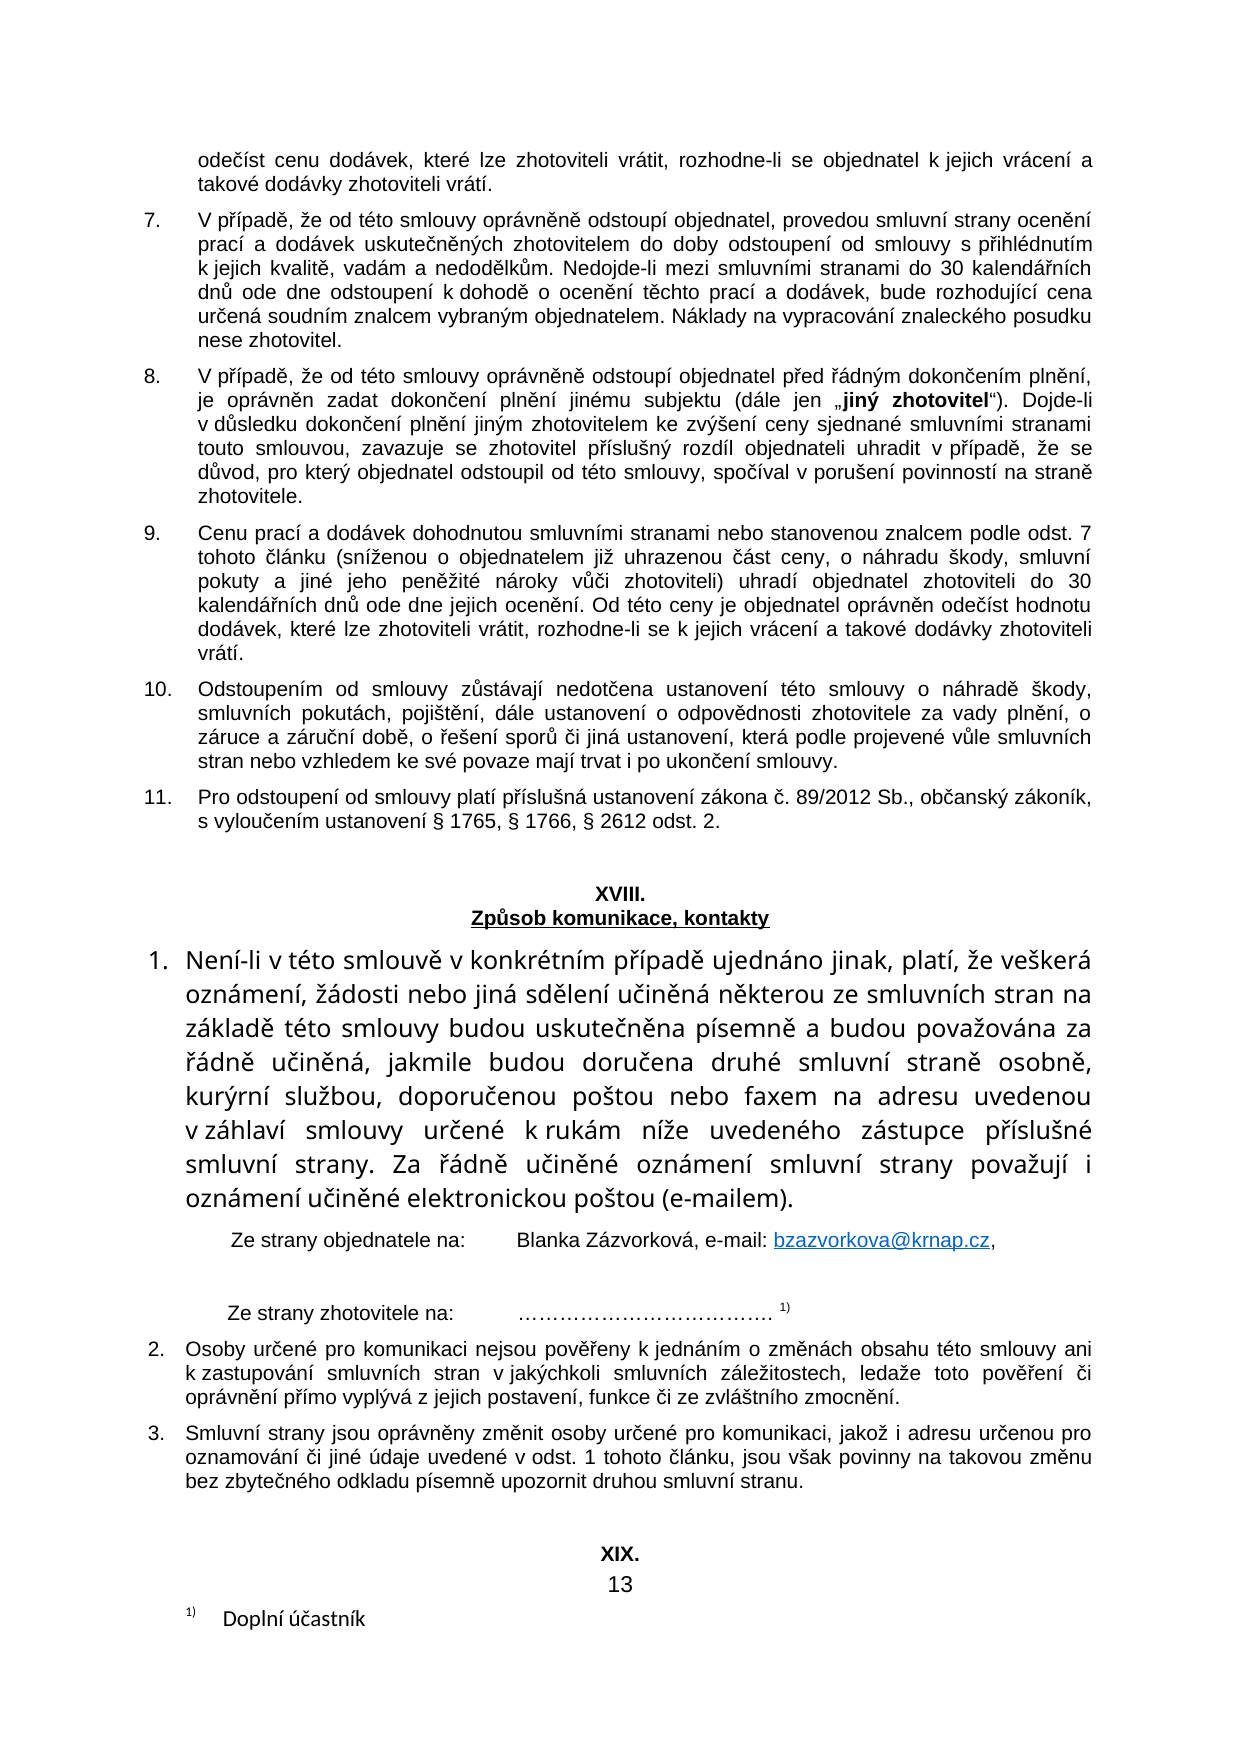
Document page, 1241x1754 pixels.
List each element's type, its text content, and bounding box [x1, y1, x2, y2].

list V případě, že od této smlouvy oprávněně odstoupí objednatel před řádným dokončením plnění, je oprávněn zadat dokončení plnění jinému subjektu (dále jen „jiný zhotovitel“). Dojde-li v důsledku dokončení plnění jiným zhotovitelem ke zvýšení ceny sjednané smluvními stranami touto smlouvou, zavazuje se zhotovitel příslušný rozdíl objednateli uhradit v případě, že se důvod, pro který objednatel odstoupil od této smlouvy, spočíval v porušení povinností na straně zhotovitele. [143, 364, 1093, 508]
list Smluvní strany jsou oprávněny změnit osoby určené pro komunikaci, jakož i adresu určenou pro oznamování či jiné údaje uvedené v odst. 1 tohoto článku, jsou však povinny na takovou změnu bez zbytečného odkladu písemně upozornit druhou smluvní stranu. [148, 1421, 1093, 1493]
text XVIII. [148, 882, 1093, 906]
text XIX. [148, 1542, 1093, 1566]
list Osoby určené pro komunikaci nejsou pověřeny k jednáním o změnách obsahu této smlouvy ani k zastupování smluvních stran v jakýchkoli smluvních záležitostech, ledaže toto pověření či oprávnění přímo vyplývá z jejich postavení, funkce či ze zvláštního zmocnění. [148, 1337, 1093, 1409]
text Ze strany zhotovitele na: ………………………………. 1) [221, 1300, 1093, 1324]
list V případě, že od této smlouvy oprávněně odstoupí objednatel, provedou smluvní strany ocenění prací a dodávek uskutečněných zhotovitelem do doby odstoupení od smlouvy s přihlédnutím k jejich kvalitě, vadám a nedodělkům. Nedojde-li mezi smluvními stranami do 30 kalendářních dnů ode dne odstoupení k dohodě o ocenění těchto prací a dodávek, bude rozhodující cena určená soudním znalcem vybraným objednatelem. Náklady na vypracování znaleckého posudku nese zhotovitel. [143, 208, 1093, 352]
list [143, 148, 1093, 196]
list Není-li v této smlouvě v konkrétním případě ujednáno jinak, platí, že veškerá oznámení, žádosti nebo jiná sdělení učiněná některou ze smluvních stran na základě této smlouvy budou uskutečněna písemně a budou považována za řádně učiněná, jakmile budou doručena druhé smluvní straně osobně, kurýrní službou, doporučenou poštou nebo faxem na adresu uvedenou v záhlaví smlouvy určené k rukám níže uvedeného zástupce příslušné smluvní strany. Za řádně učiněné oznámení smluvní strany považují i oznámení učiněné elektronickou poštou (e-mailem). [148, 942, 1093, 1215]
list Cenu prací a dodávek dohodnutou smluvními stranami nebo stanovenou znalcem podle odst. 7 tohoto článku (sníženou o objednatelem již uhrazenou část ceny, o náhradu škody, smluvní pokuty a jiné jeho peněžité nároky vůči zhotoviteli) uhradí objednatel zhotoviteli do 30 kalendářních dnů ode dne jejich ocenění. Od této ceny je objednatel oprávněn odečíst hodnotu dodávek, které lze zhotoviteli vrátit, rozhodne-li se k jejich vrácení a takové dodávky zhotoviteli vrátí. [143, 521, 1093, 664]
text Ze strany objednatele na: Blanka Zázvorková, e-mail: bzazvorkova@krnap.cz, [185, 1227, 1093, 1251]
text Způsob komunikace, kontakty [148, 906, 1093, 930]
list Odstoupením od smlouvy zůstávají nedotčena ustanovení této smlouvy o náhradě škody, smluvních pokutách, pojištění, dále ustanovení o odpovědnosti zhotovitele za vady plnění, o záruce a záruční době, o řešení sporů či jiná ustanovení, která podle projevené vůle smluvních stran nebo vzhledem ke své povaze mají trvat i po ukončení smlouvy. [143, 677, 1093, 773]
list Pro odstoupení od smlouvy platí příslušná ustanovení zákona č. 89/2012 Sb., občanský zákoník, s vyloučením ustanovení § 1765, § 1766, § 2612 odst. 2. [143, 785, 1093, 833]
